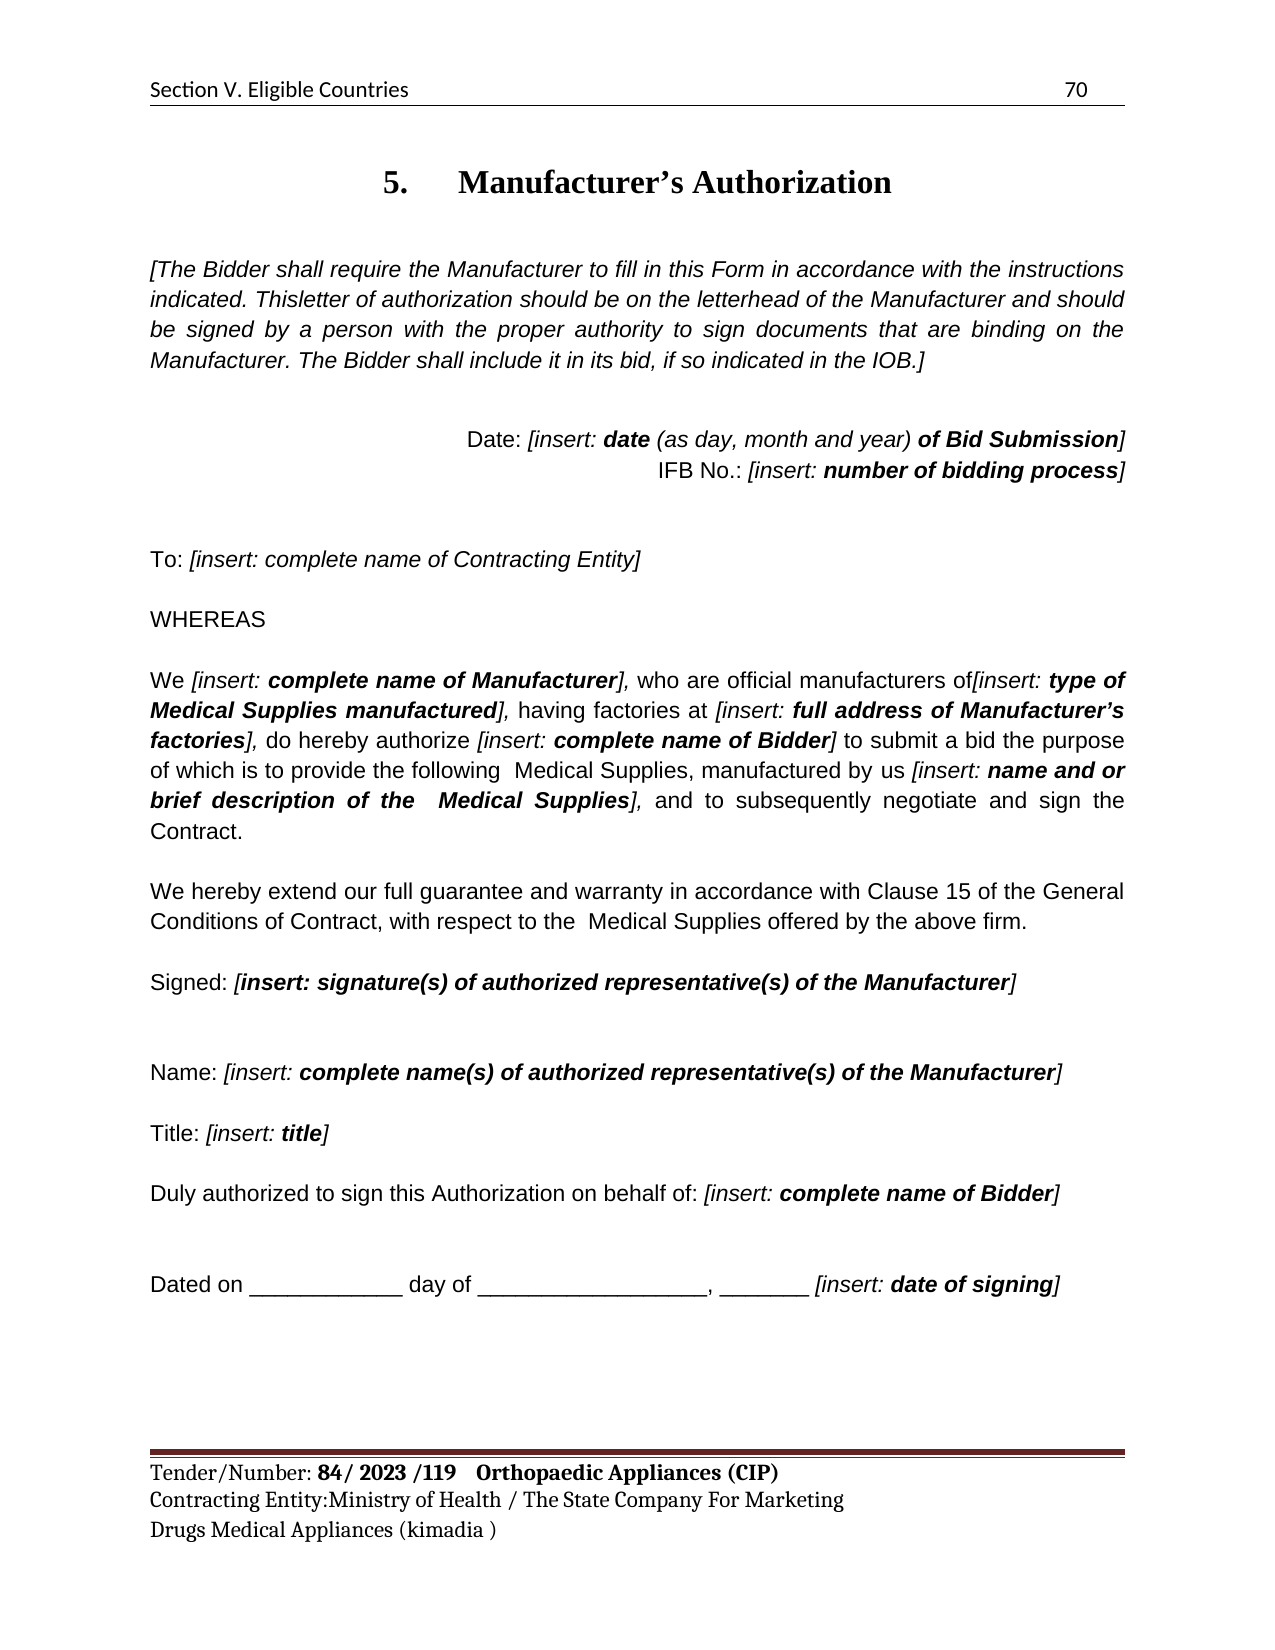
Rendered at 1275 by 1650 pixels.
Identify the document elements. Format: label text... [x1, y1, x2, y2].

text We [insert: complete name of Manufacturer], who are official manufacturers of[insert: type of Medical Supplies manufactured], having factories at [insert: full address of Manufacturer’s factories], do hereby authorize [insert: complete name of Bidder] to submit a bid the purpose of which is to provide the following Medical Supplies, manufactured by us [insert: name and or brief description of the Medical Supplies], and to subsequently negotiate and sign the Contract. [150, 667, 1125, 844]
text WHEREAS [150, 606, 1125, 633]
text [The Bidder shall require the Manufacturer to fill in this Form in accordance with the instructions indicated. Thisletter of authorization should be on the letterhead of the Manufacturer and should be signed by a person with the proper authority to sign documents that are binding on the Manufacturer. The Bidder shall include it in its bid, if so indicated in the IOB.] [150, 256, 1125, 373]
text To: [insert: complete name of Contracting Entity] [150, 546, 1125, 572]
text Dated on ____________ day of __________________, _______ [insert: date of signing] [150, 1271, 1125, 1297]
text Duly authorized to sign this Authorization on behalf of: [insert: complete name of Bidder] [150, 1180, 1125, 1207]
text Name: [insert: complete name(s) of authorized representative(s) of the Manufacturer] [150, 1059, 1125, 1086]
text IFB No.: [insert: number of bidding process] [150, 457, 1125, 483]
text Date: [insert: date (as day, month and year) of Bid Submission] [150, 426, 1125, 453]
text We hereby extend our full guarantee and warranty in accordance with Clause 15 of the General Conditions of Contract, with respect to the Medical Supplies offered by the above firm. [150, 878, 1125, 935]
text Signed: [insert: signature(s) of authorized representative(s) of the Manufacturer] [150, 969, 1125, 995]
text 5. Manufacturer’s Authorization [150, 162, 1125, 201]
text Title: [insert: title] [150, 1120, 1125, 1146]
